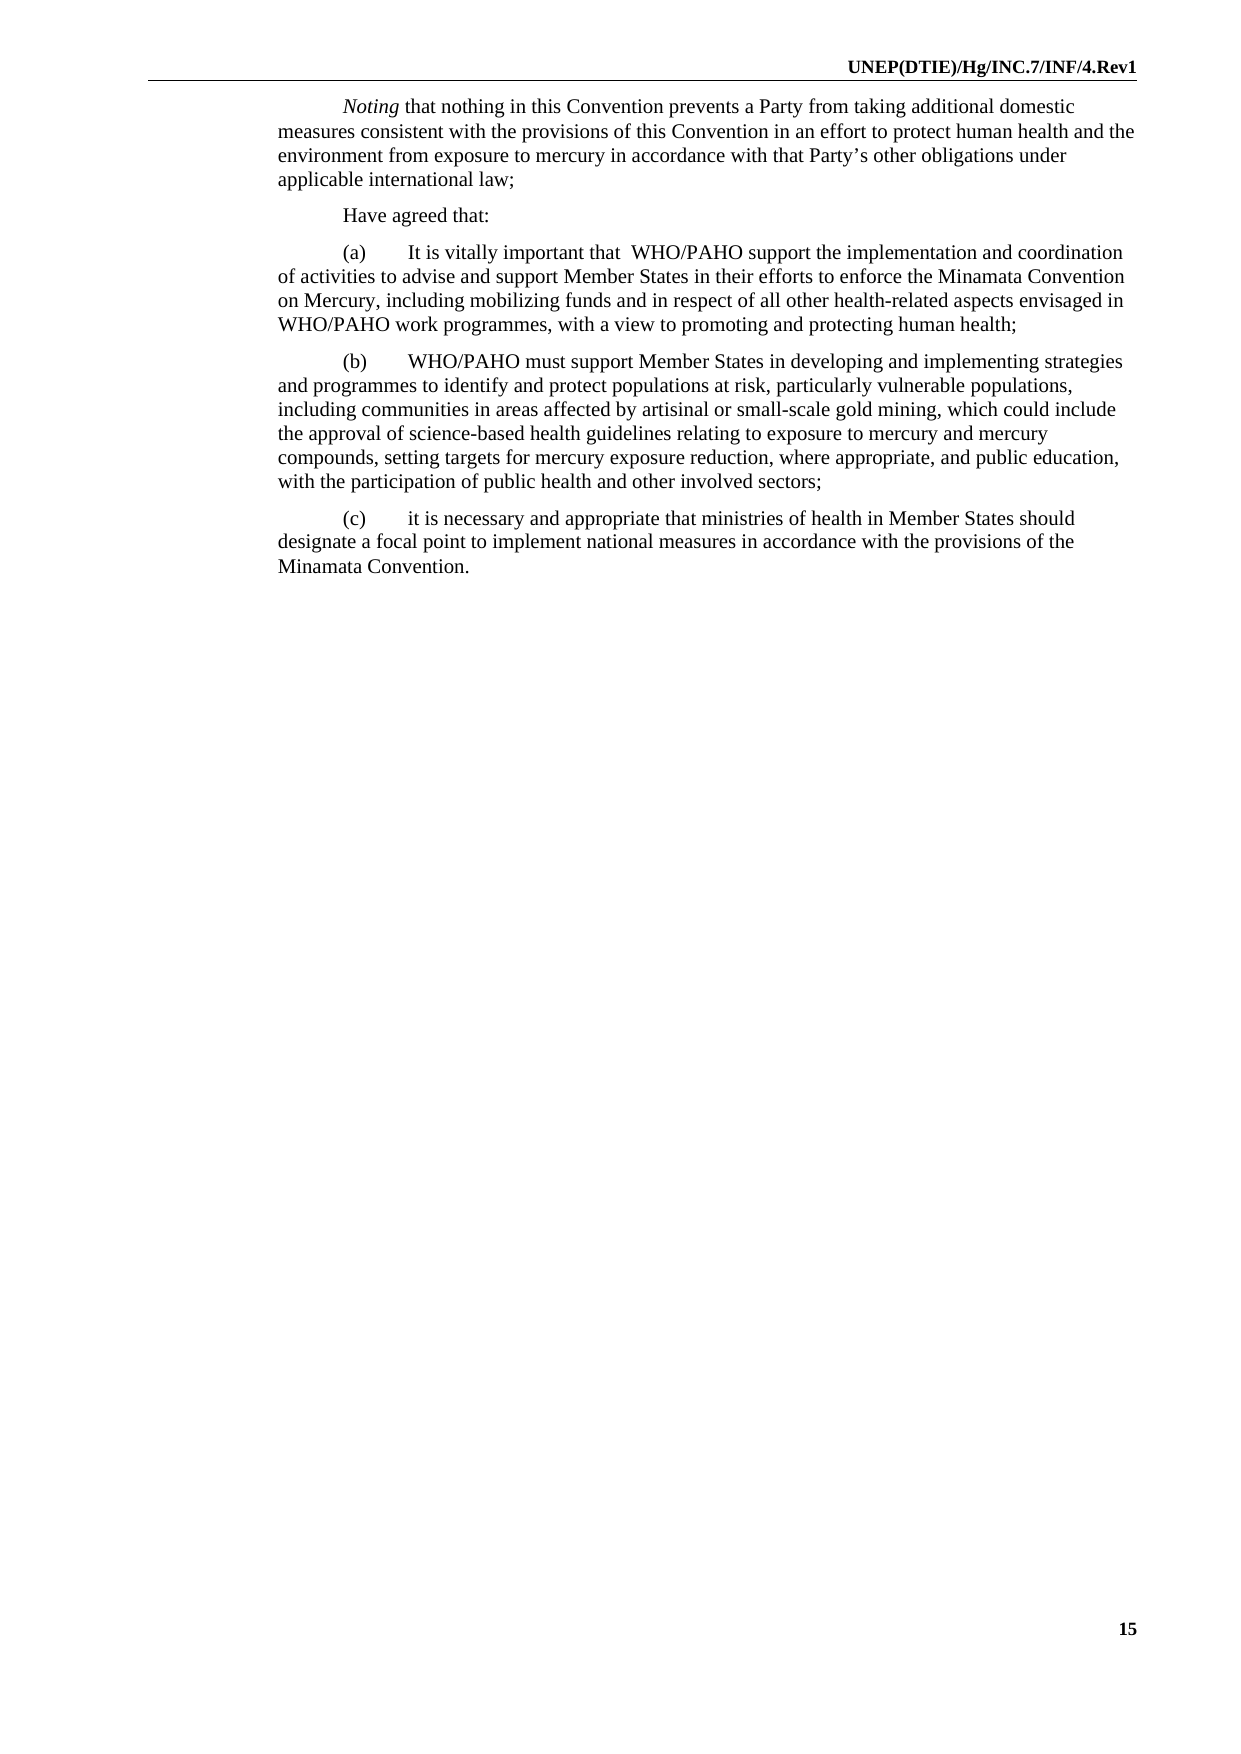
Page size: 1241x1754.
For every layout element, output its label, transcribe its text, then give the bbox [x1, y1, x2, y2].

text Have agreed that: [278, 203, 1137, 227]
text Noting that nothing in this Convention prevents a Party from taking additional domestic measures consistent with the provisions of this Convention in an effort to protect human health and the environment from exposure to mercury in accordance with that Party’s other obligations under applicable international law; [278, 94, 1137, 191]
text (c) it is necessary and appropriate that ministries of health in Member States should designate a focal point to implement national measures in accordance with the provisions of the Minamata Convention. [278, 505, 1137, 578]
text (a) It is vitally important that WHO/PAHO support the implementation and coordination of activities to advise and support Member States in their efforts to enforce the Minamata Convention on Mercury, including mobilizing funds and in respect of all other health-related aspects envisaged in WHO/PAHO work programmes, with a view to promoting and protecting human health; [278, 240, 1137, 336]
text (b) WHO/PAHO must support Member States in developing and implementing strategies and programmes to identify and protect populations at risk, particularly vulnerable populations, including communities in areas affected by artisinal or small-scale gold mining, which could include the approval of science-based health guidelines relating to exposure to mercury and mercury compounds, setting targets for mercury exposure reduction, where appropriate, and public education, with the participation of public health and other involved sectors; [278, 348, 1137, 493]
